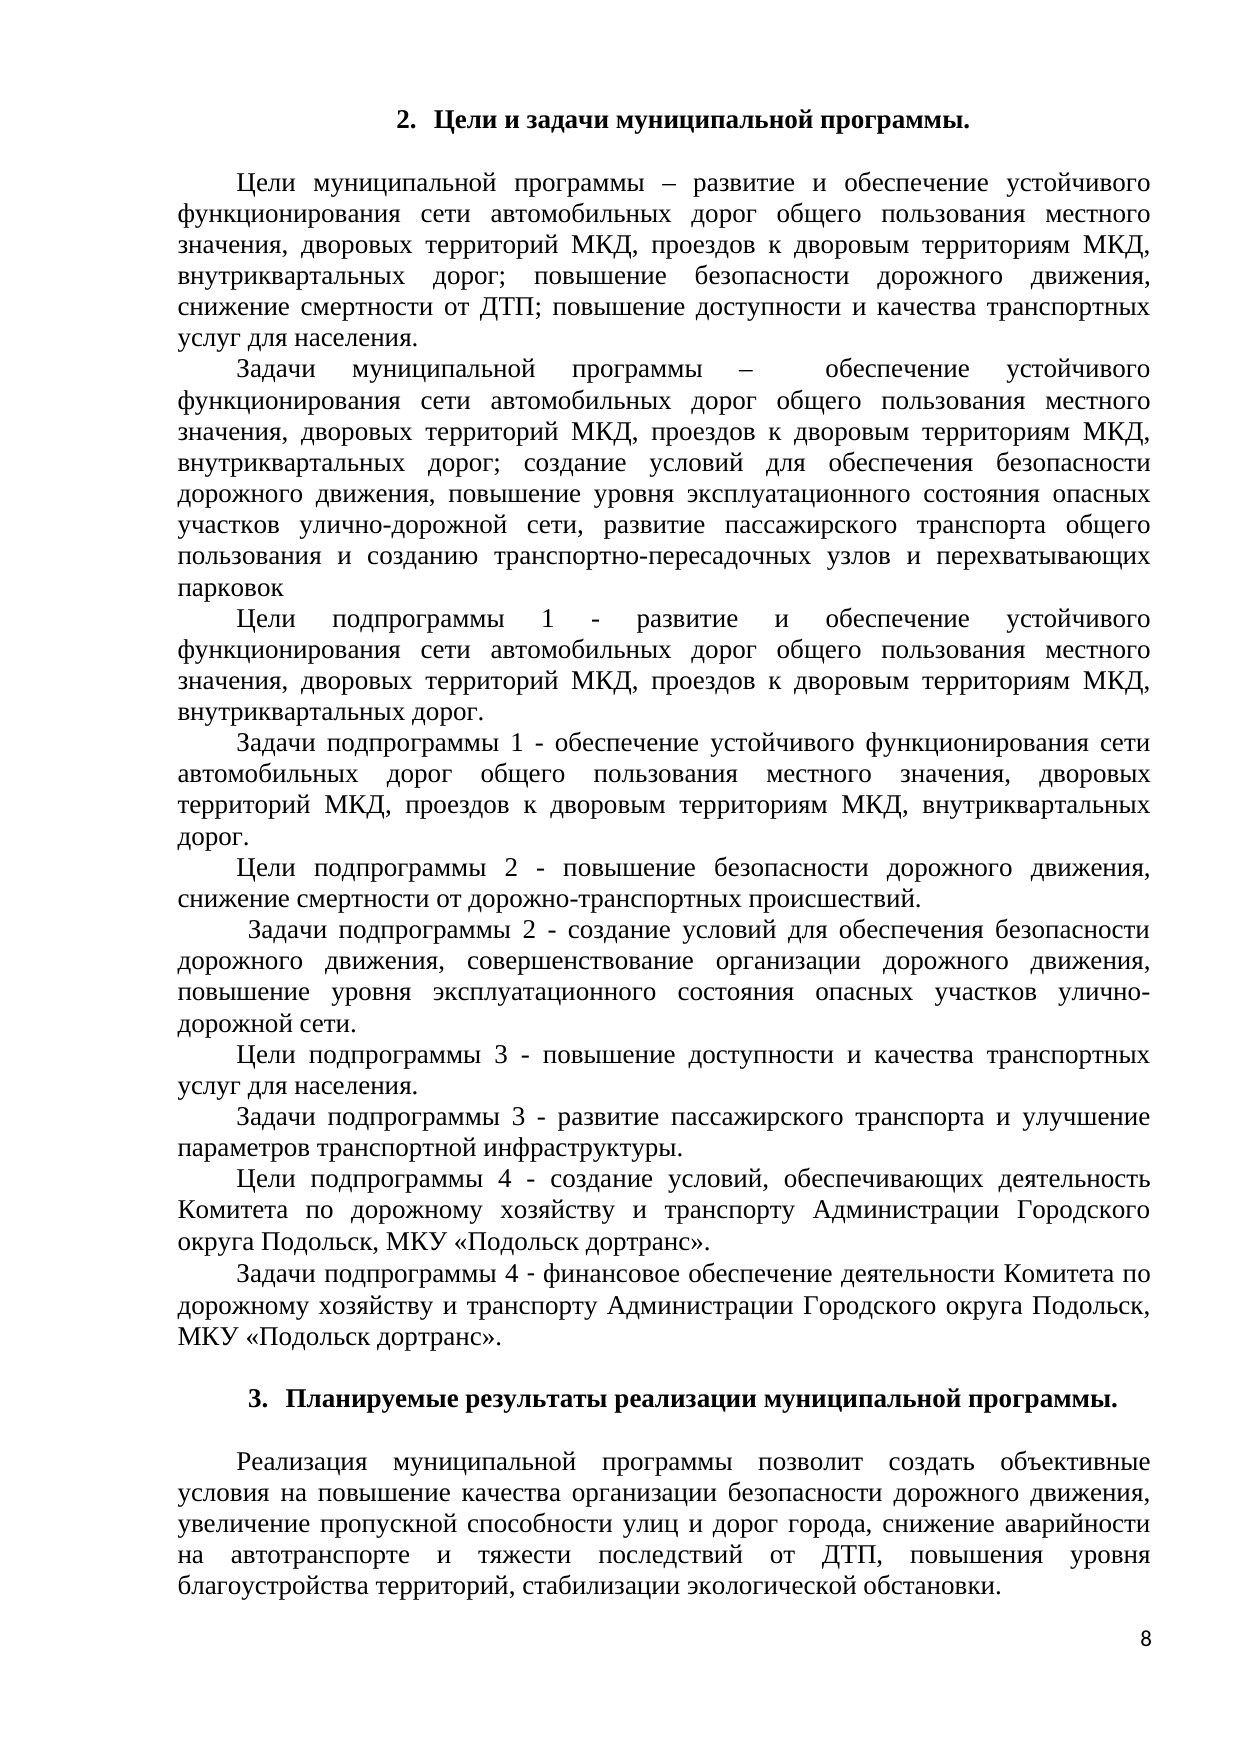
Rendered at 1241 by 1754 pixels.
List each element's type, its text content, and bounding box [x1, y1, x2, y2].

text Задачи подпрограммы 3 - развитие пассажирского транспорта и улучшение параметров транспортной инфраструктуры. [177, 1100, 1152, 1162]
text Задачи подпрограммы 4 - финансовое обеспечение деятельности Комитета по дорожному хозяйству и транспорту Администрации Городского округа Подольск, МКУ «Подольск дортранс». [177, 1256, 1152, 1351]
text Задачи подпрограммы 1 - обеспечение устойчивого функционирования сети автомобильных дорог общего пользования местного значения, дворовых территорий МКД, проездов к дворовым территориям МКД, внутриквартальных дорог. [177, 726, 1152, 851]
text Задачи подпрограммы 2 - создание условий для обеспечения безопасности дорожного движения, совершенствование организации дорожного движения, повышение уровня эксплуатационного состояния опасных участков улично-дорожной сети. [177, 913, 1152, 1038]
text Реализация муниципальной программы позволит создать объективные условия на повышение качества организации безопасности дорожного движения, увеличение пропускной способности улиц и дорог города, снижение аварийности на автотранспорте и тяжести последствий от ДТП, повышения уровня благоустройства территорий, стабилизации экологической обстановки. [177, 1444, 1152, 1600]
text Цели муниципальной программы – развитие и обеспечение устойчивого функционирования сети автомобильных дорог общего пользования местного значения, дворовых территорий МКД, проездов к дворовым территориям МКД, внутриквартальных дорог; повышение безопасности дорожного движения, снижение смертности от ДТП; повышение доступности и качества транспортных услуг для населения. [177, 166, 1152, 353]
text Цели подпрограммы 3 - повышение доступности и качества транспортных услуг для населения. [177, 1038, 1152, 1100]
text Задачи муниципальной программы – обеспечение устойчивого функционирования сети автомобильных дорог общего пользования местного значения, дворовых территорий МКД, проездов к дворовым территориям МКД, внутриквартальных дорог; создание условий для обеспечения безопасности дорожного движения, повышение уровня эксплуатационного состояния опасных участков улично-дорожной сети, развитие пассажирского транспорта общего пользования и созданию транспортно-пересадочных узлов и перехватывающих парковок [177, 353, 1152, 602]
list Планируемые результаты реализации муниципальной программы. [215, 1382, 1152, 1413]
text Цели подпрограммы 1 - развитие и обеспечение устойчивого функционирования сети автомобильных дорог общего пользования местного значения, дворовых территорий МКД, проездов к дворовым территориям МКД, внутриквартальных дорог. [177, 602, 1152, 726]
text Цели подпрограммы 2 - повышение безопасности дорожного движения, снижение смертности от дорожно-транспортных происшествий. [177, 851, 1152, 913]
text Цели подпрограммы 4 - создание условий, обеспечивающих деятельность Комитета по дорожному хозяйству и транспорту Администрации Городского округа Подольск, МКУ «Подольск дортранс». [177, 1162, 1152, 1256]
list Цели и задачи муниципальной программы. [215, 103, 1152, 134]
